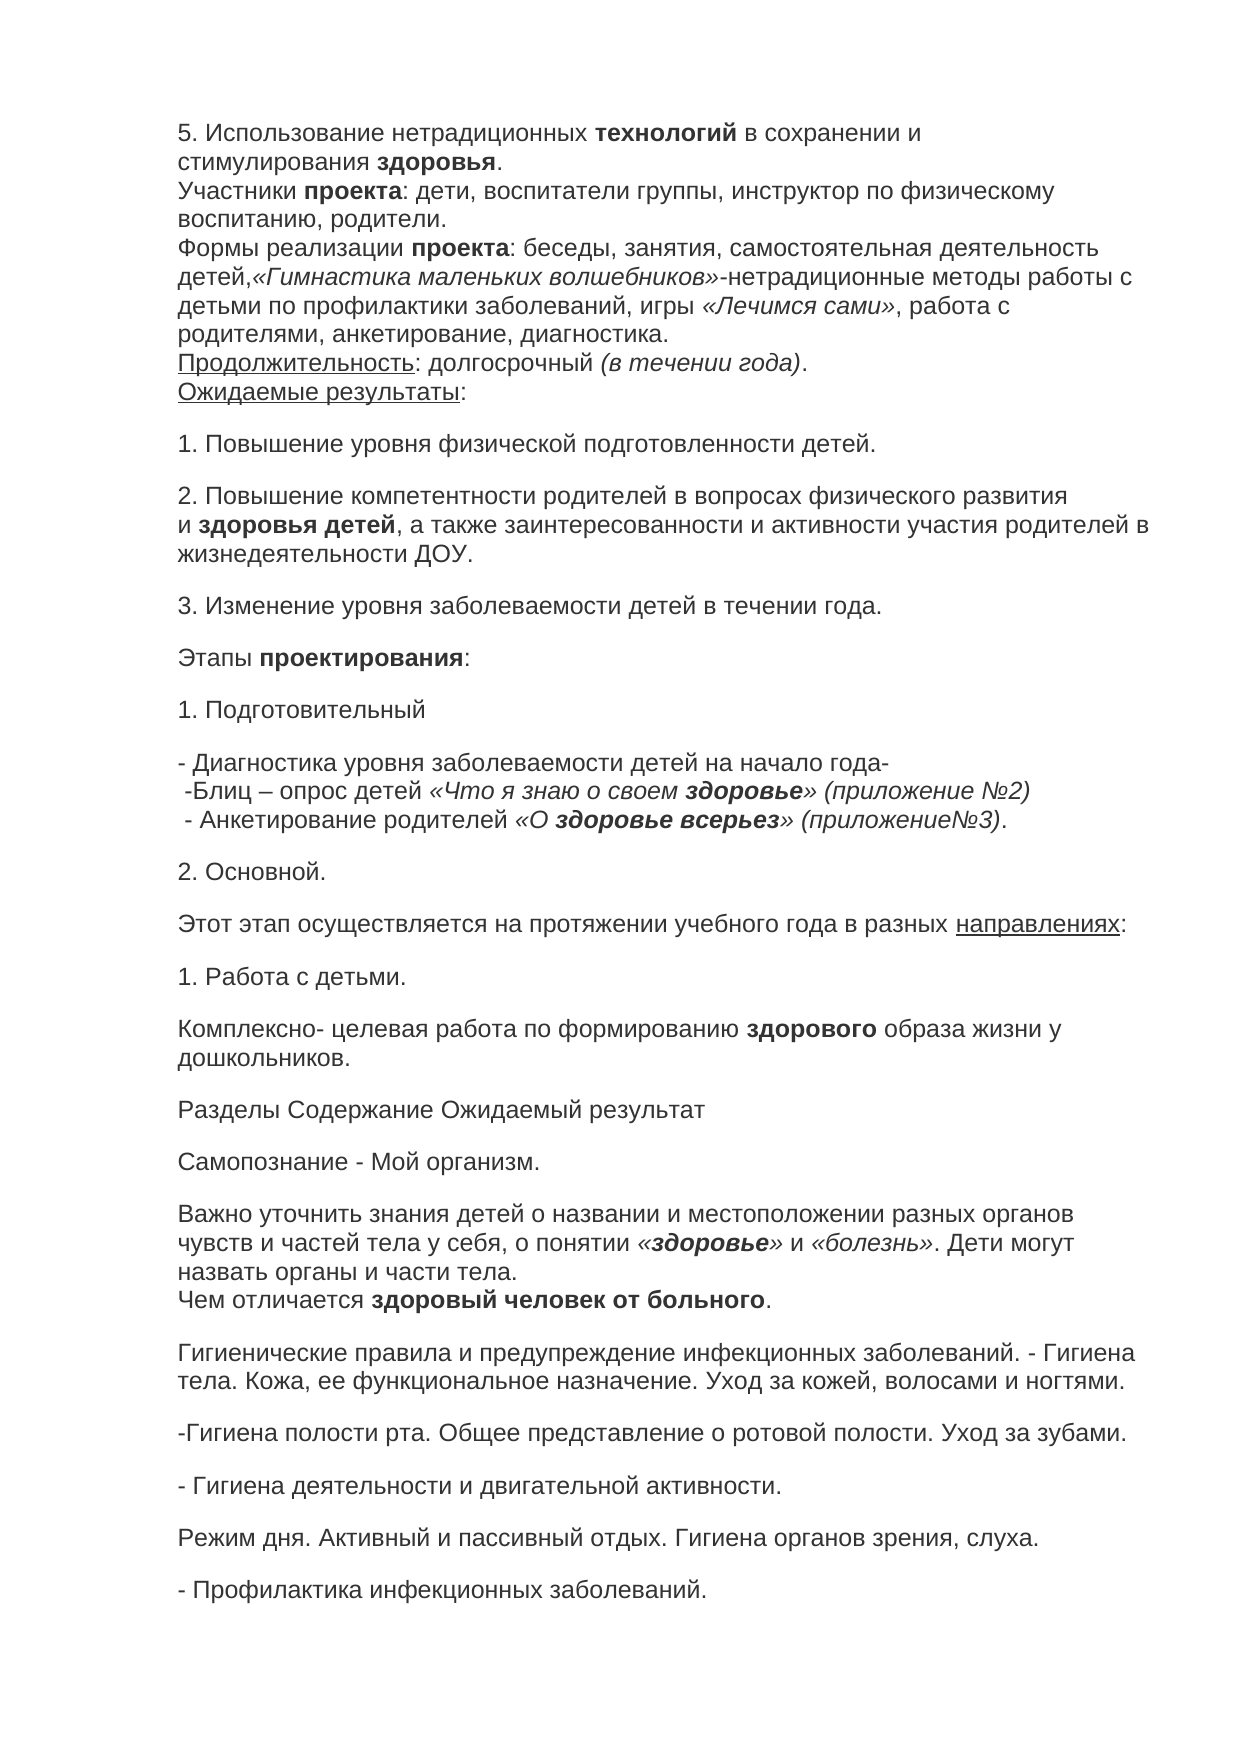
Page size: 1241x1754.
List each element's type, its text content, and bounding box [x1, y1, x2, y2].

text 2. Основной. [177, 857, 1152, 886]
text -Гигиена полости рта. Общее представление о ротовой полости. Уход за зубами. [177, 1418, 1152, 1447]
text 1. Подготовительный [177, 695, 1152, 724]
text Ожидаемые результаты: [177, 377, 1152, 406]
text - Гигиена деятельности и двигательной активности. [177, 1471, 1152, 1499]
text Самопознание - Мой организм. [177, 1147, 1152, 1176]
text 2. Повышение компетентности родителей в вопросах физического развития и здоровья детей, а также заинтересованности и активности участия родителей в жизнедеятельности ДОУ. [177, 481, 1152, 567]
text Этапы проектирования: [177, 643, 1152, 672]
text - Анкетирование родителей «О здоровье всерьез» (приложение№3). [177, 805, 1152, 834]
text Участники проекта: дети, воспитатели группы, инструктор по физическому воспитанию, родители. [177, 176, 1152, 233]
text Важно уточнить знания детей о названии и местоположении разных органов чувств и частей тела у себя, о понятии «здоровье» и «болезнь». Дети могут назвать органы и части тела. [177, 1199, 1152, 1285]
text Комплексно- целевая работа по формированию здорового образа жизни у дошкольников. [177, 1014, 1152, 1071]
text - Диагностика уровня заболеваемости детей на начало года- [177, 747, 1152, 776]
text -Блиц – опрос детей «Что я знаю о своем здоровье» (приложение №2) [177, 776, 1152, 805]
text Разделы Содержание Ожидаемый результат [177, 1095, 1152, 1123]
text Гигиенические правила и предупреждение инфекционных заболеваний. - Гигиена тела. Кожа, ее функциональное назначение. Уход за кожей, волосами и ногтями. [177, 1337, 1152, 1395]
text 1. Повышение уровня физической подготовленности детей. [177, 429, 1152, 458]
text Режим дня. Активный и пассивный отдых. Гигиена органов зрения, слуха. [177, 1523, 1152, 1552]
text 5. Использование нетрадиционных технологий в сохранении и стимулирования здоровья. [177, 118, 1152, 176]
text Чем отличается здоровый человек от больного. [177, 1285, 1152, 1314]
text Продолжительность: долгосрочный (в течении года). [177, 348, 1152, 377]
text 3. Изменение уровня заболеваемости детей в течении года. [177, 591, 1152, 620]
text - Профилактика инфекционных заболеваний. [177, 1575, 1152, 1604]
text Формы реализации проекта: беседы, занятия, самостоятельная деятельность детей,«Гимнастика маленьких волшебников»-нетрадиционные методы работы с детьми по профилактики заболеваний, игры «Лечимся сами», работа с родителями, анкетирование, диагностика. [177, 233, 1152, 348]
text Этот этап осуществляется на протяжении учебного года в разных направлениях: [177, 909, 1152, 938]
text 1. Работа с детьми. [177, 962, 1152, 990]
